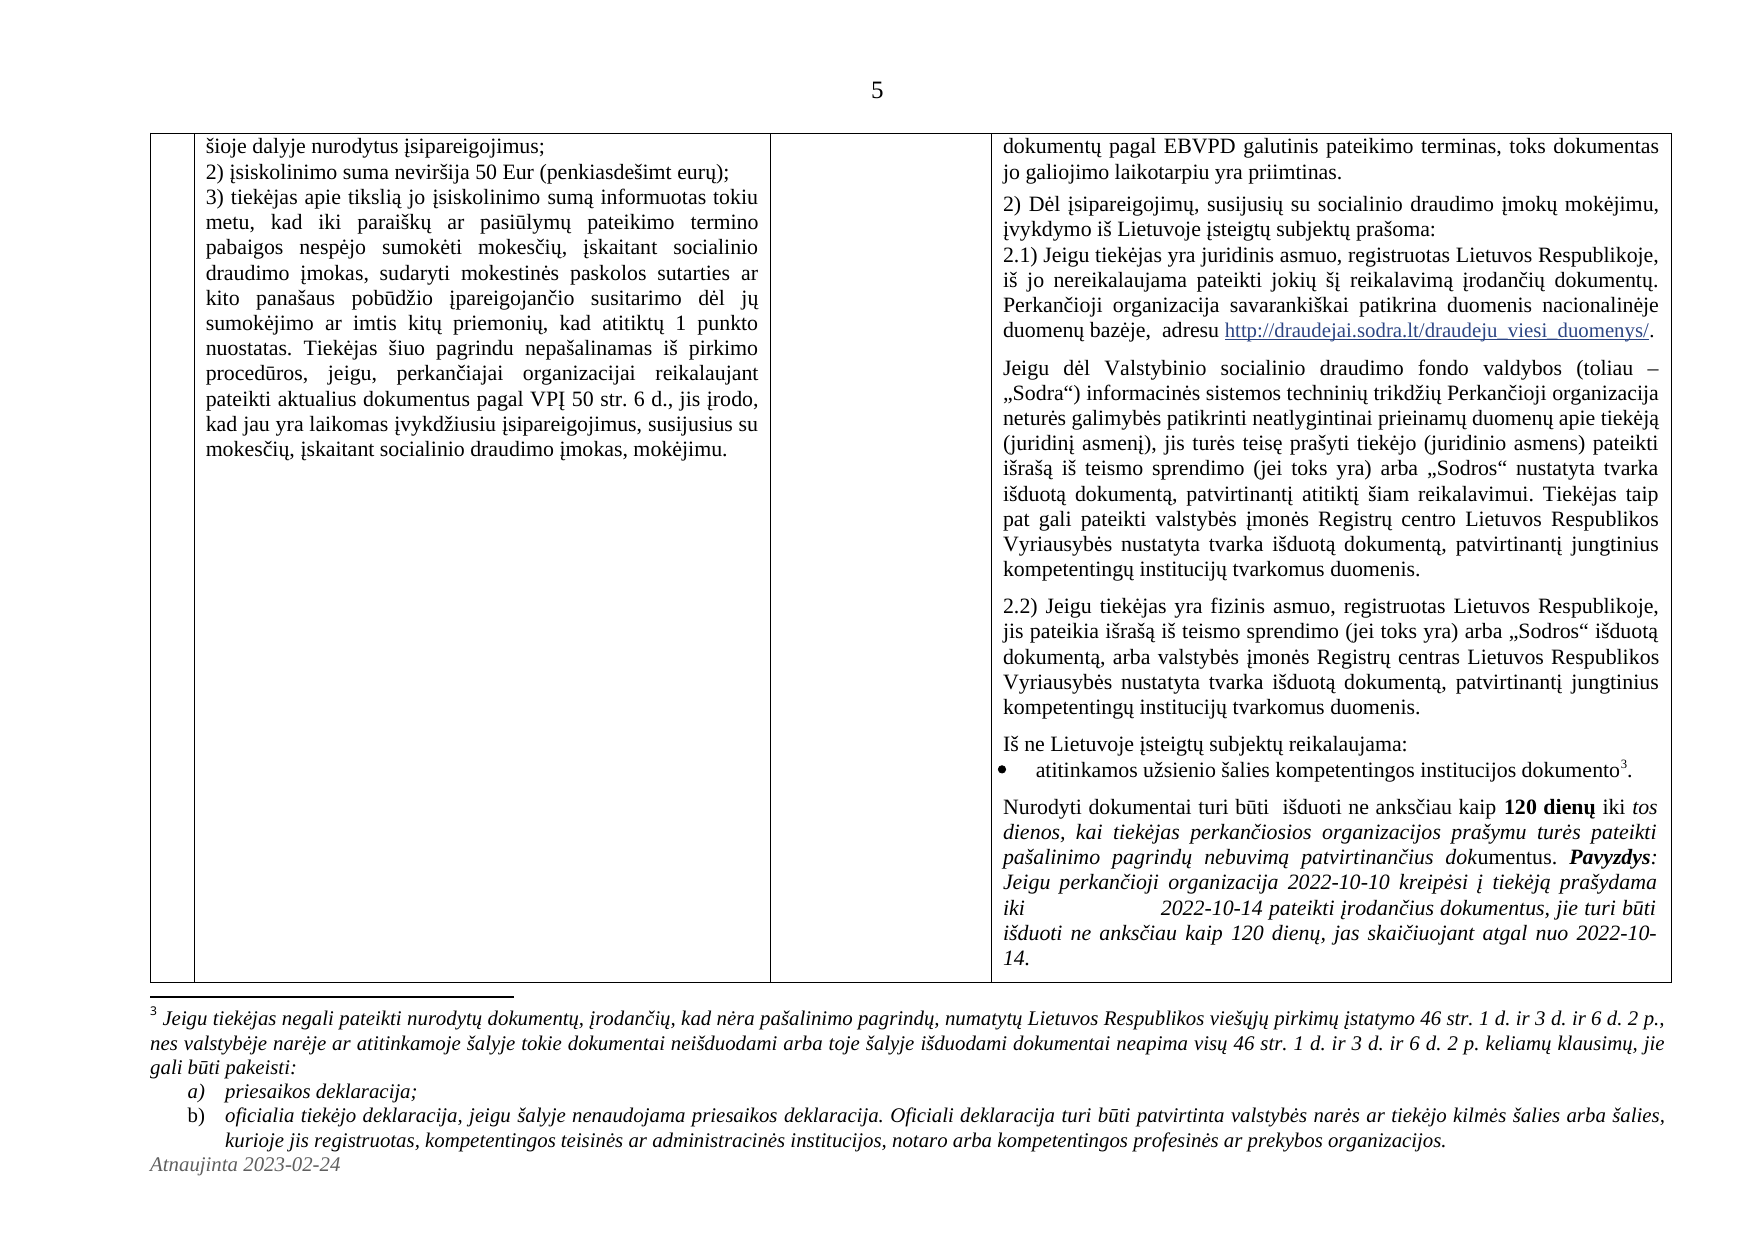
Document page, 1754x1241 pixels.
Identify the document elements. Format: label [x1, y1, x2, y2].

table_cell [992, 134, 1671, 982]
table_cell [195, 134, 770, 982]
table_cell [771, 134, 991, 982]
table_cell [151, 134, 194, 982]
